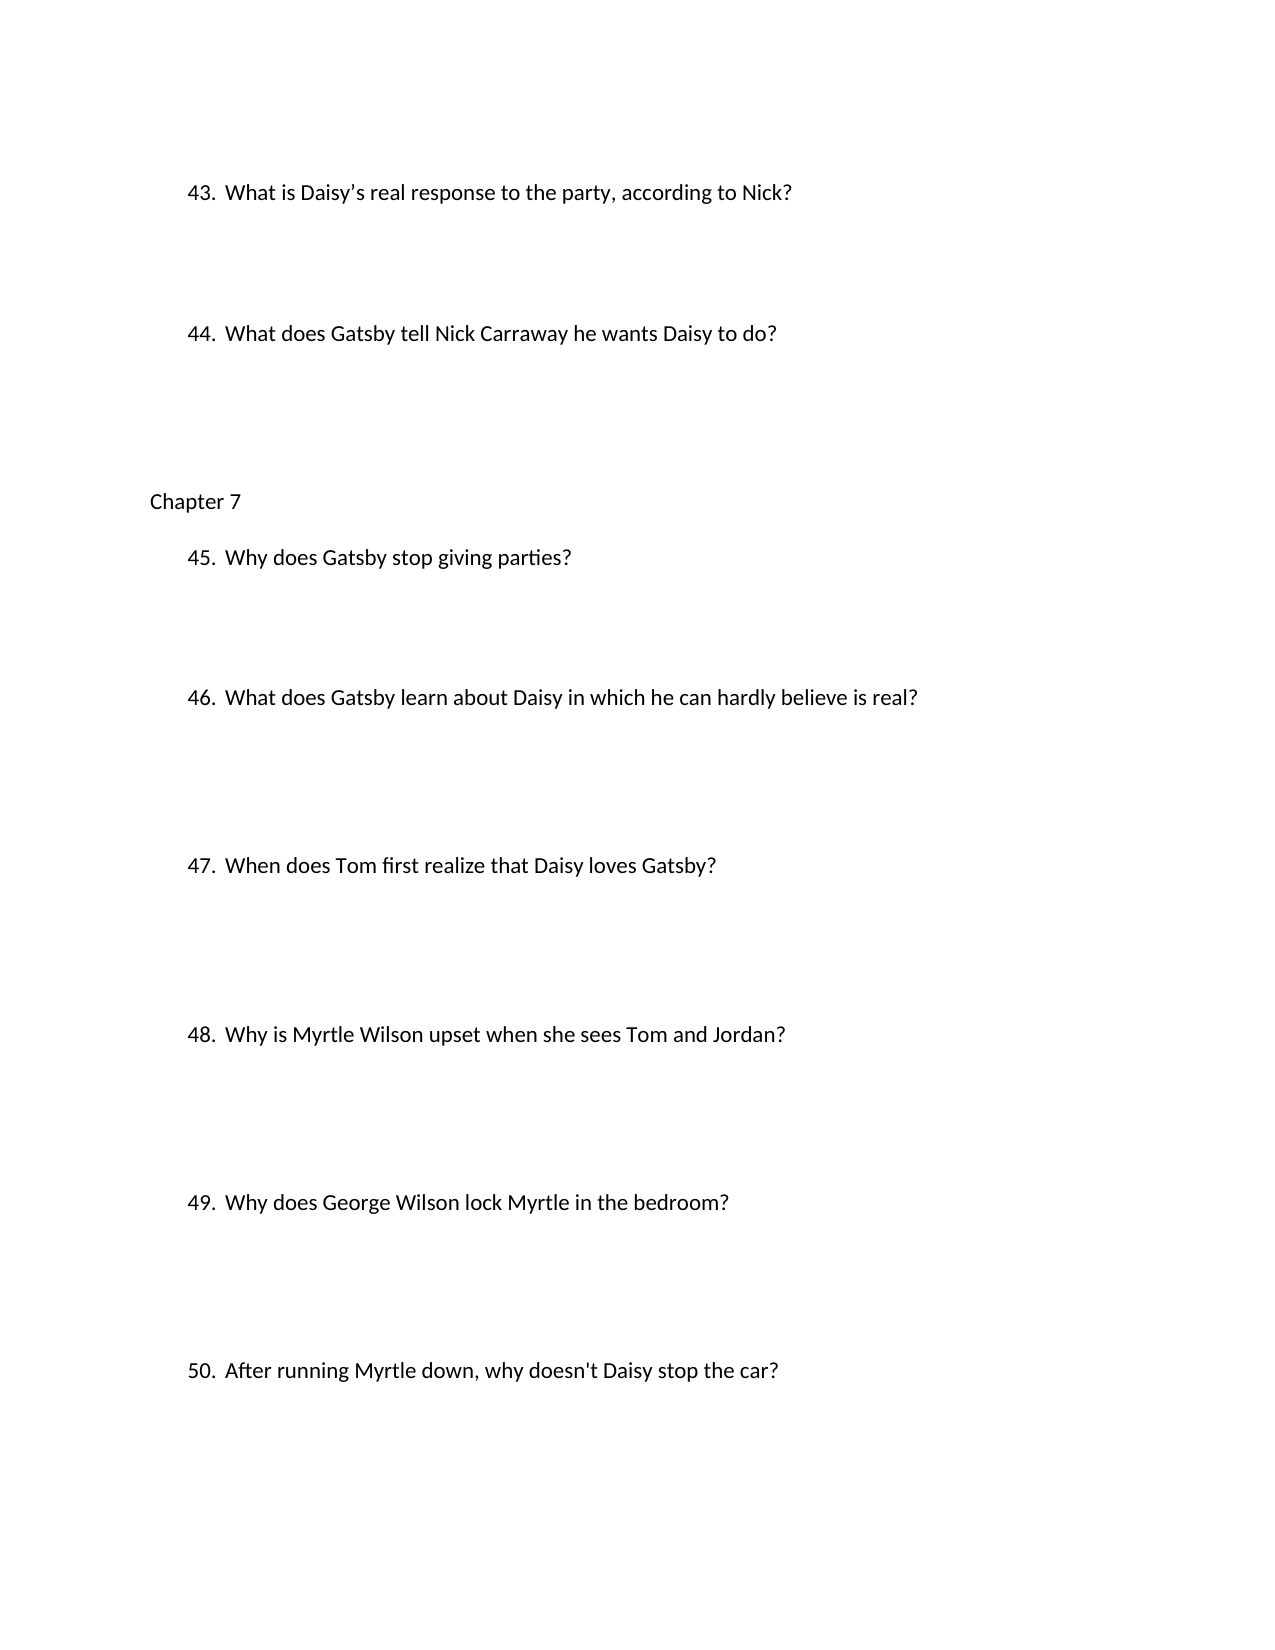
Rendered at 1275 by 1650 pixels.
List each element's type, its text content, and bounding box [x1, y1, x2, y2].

list Why does George Wilson lock Myrtle in the bedroom? [187, 1188, 1125, 1216]
list When does Tom first realize that Daisy loves Gatsby? [187, 852, 1125, 880]
list After running Myrtle down, why doesn't Daisy stop the car? [187, 1356, 1125, 1384]
list Why does Gatsby stop giving parties? [187, 543, 1125, 571]
list What does Gatsby learn about Daisy in which he can hardly believe is real? [187, 683, 1125, 712]
list What is Daisy’s real response to the party, according to Nick? [187, 178, 1125, 206]
list Why is Myrtle Wilson upset when she sees Tom and Jordan? [187, 1020, 1125, 1048]
list What does Gatsby tell Nick Carraway he wants Daisy to do? [187, 319, 1125, 347]
text Chapter 7 [150, 487, 1125, 515]
